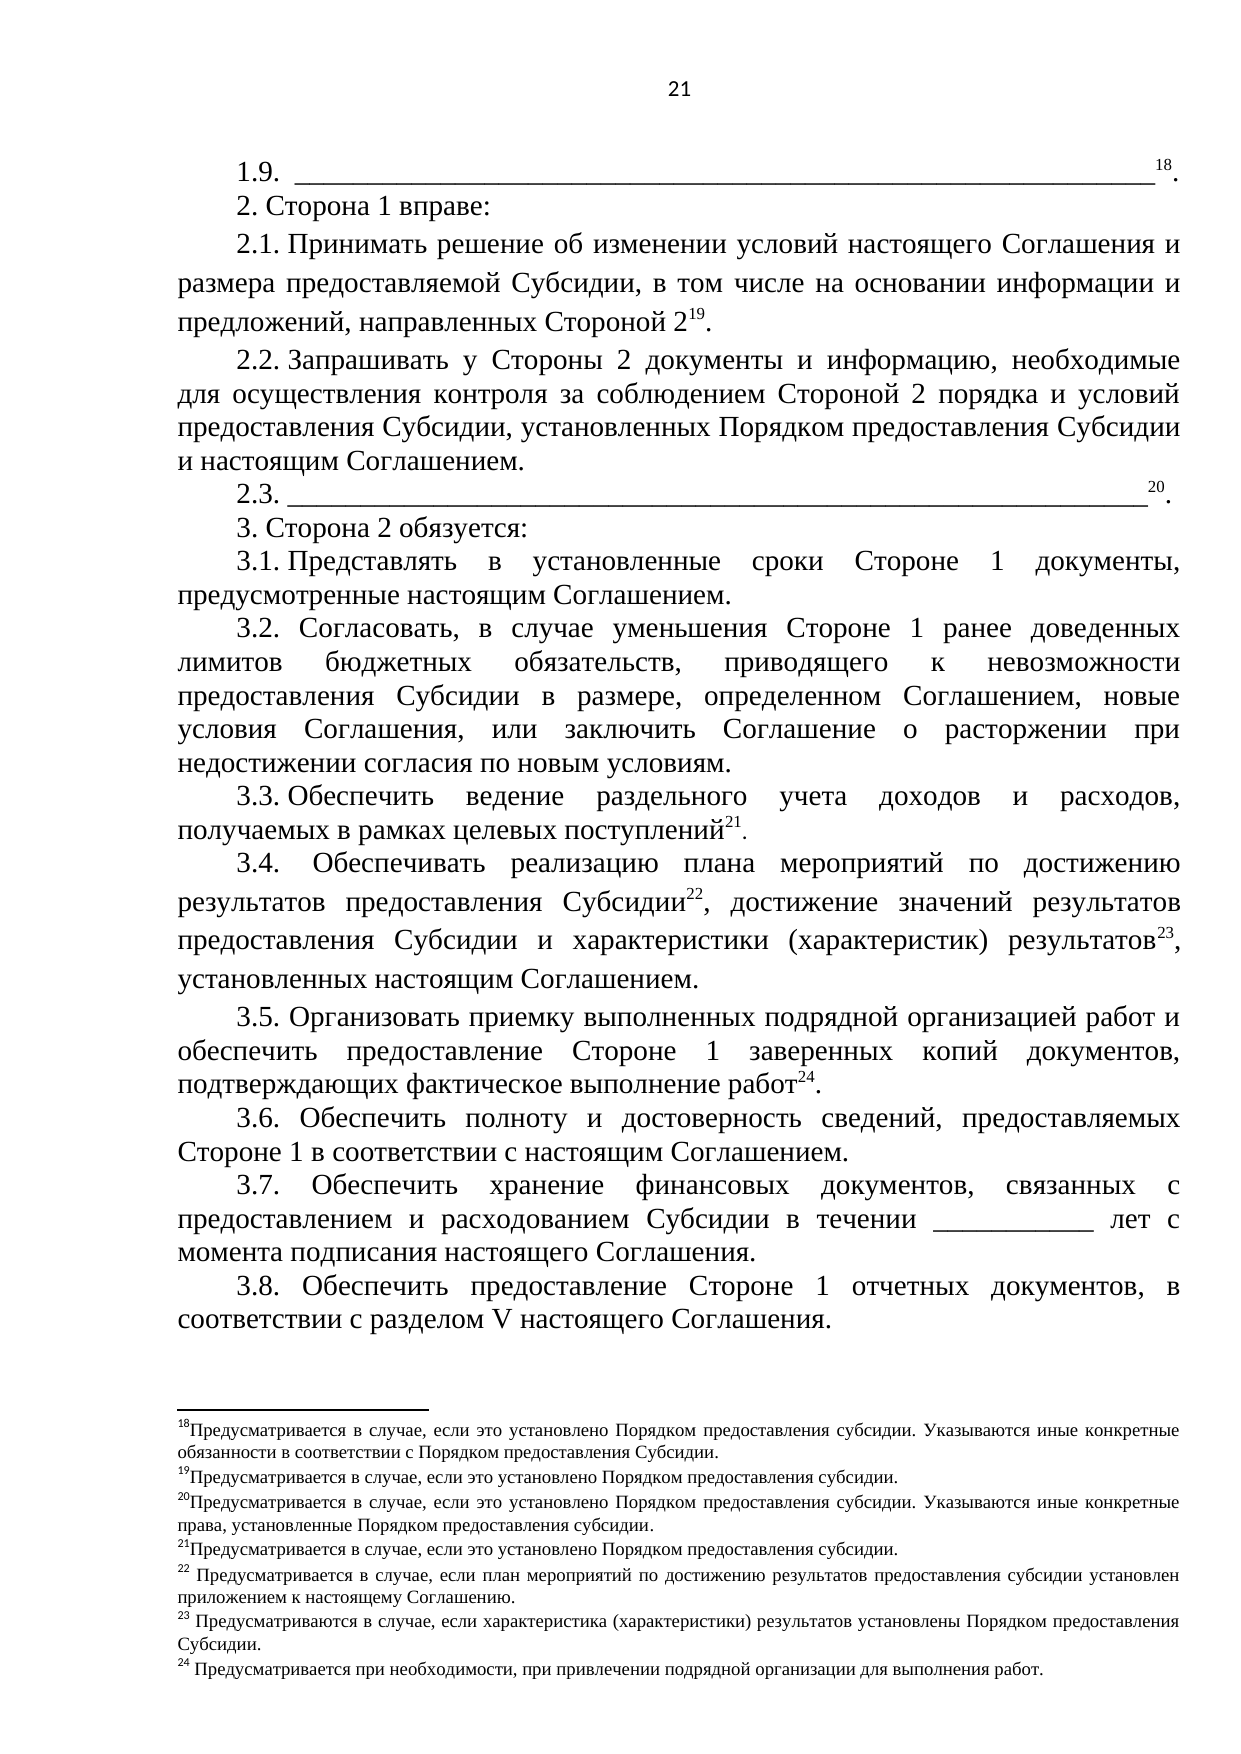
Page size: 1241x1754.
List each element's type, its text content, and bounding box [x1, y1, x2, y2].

text 2.3. ___________________________________________________________. [177, 476, 1181, 510]
text 3.1. Представлять в установленные сроки Стороне 1 документы, предусмотренные настоящим Соглашением. [177, 543, 1181, 611]
text 3. Сторона 2 обязуется: [177, 510, 1181, 543]
text 3.7. Обеспечить хранение финансовых документов, связанных с предоставлением и расходованием Субсидии в течении ___________ лет с момента подписания настоящего Соглашения. [177, 1167, 1181, 1268]
text 3.2. Согласовать, в случае уменьшения Стороне 1 ранее доведенных лимитов бюджетных обязательств, приводящего к невозможности предоставления Субсидии в размере, определенном Соглашением, новые условия Соглашения, или заключить Соглашение о расторжении при недостижении согласия по новым условиям. [177, 611, 1181, 778]
text 3.6. Обеспечить полноту и достоверность сведений, предоставляемых Стороне 1 в соответствии с настоящим Соглашением. [177, 1100, 1181, 1167]
text 3.5. Организовать приемку выполненных подрядной организацией работ и обеспечить предоставление Стороне 1 заверенных копий документов, подтверждающих фактическое выполнение работ. [177, 999, 1181, 1100]
text 2. Сторона 1 вправе: [177, 188, 1181, 222]
text 2.2. Запрашивать у Стороны 2 документы и информацию, необходимые для осуществления контроля за соблюдением Стороной 2 порядка и условий предоставления Субсидии, установленных Порядком предоставления Субсидии и настоящим Соглашением. [177, 342, 1181, 476]
text 2.1. Принимать решение об изменении условий настоящего Соглашения и размера предоставляемой Субсидии, в том числе на основании информации и предложений, направленных Стороной 2. [177, 227, 1181, 337]
text 3.4. Обеспечивать реализацию плана мероприятий по достижению результатов предоставления Субсидии, достижение значений результатов предоставления Субсидии и характеристики (характеристик) результатов, установленных настоящим Соглашением. [177, 845, 1181, 994]
text 1.9. ___________________________________________________________. [177, 154, 1181, 188]
text 3.8. Обеспечить предоставление Стороне 1 отчетных документов, в соответствии с разделом V настоящего Соглашения. [177, 1268, 1181, 1335]
text 3.3. Обеспечить ведение раздельного учета доходов и расходов, получаемых в рамках целевых поступлений. [177, 778, 1181, 845]
